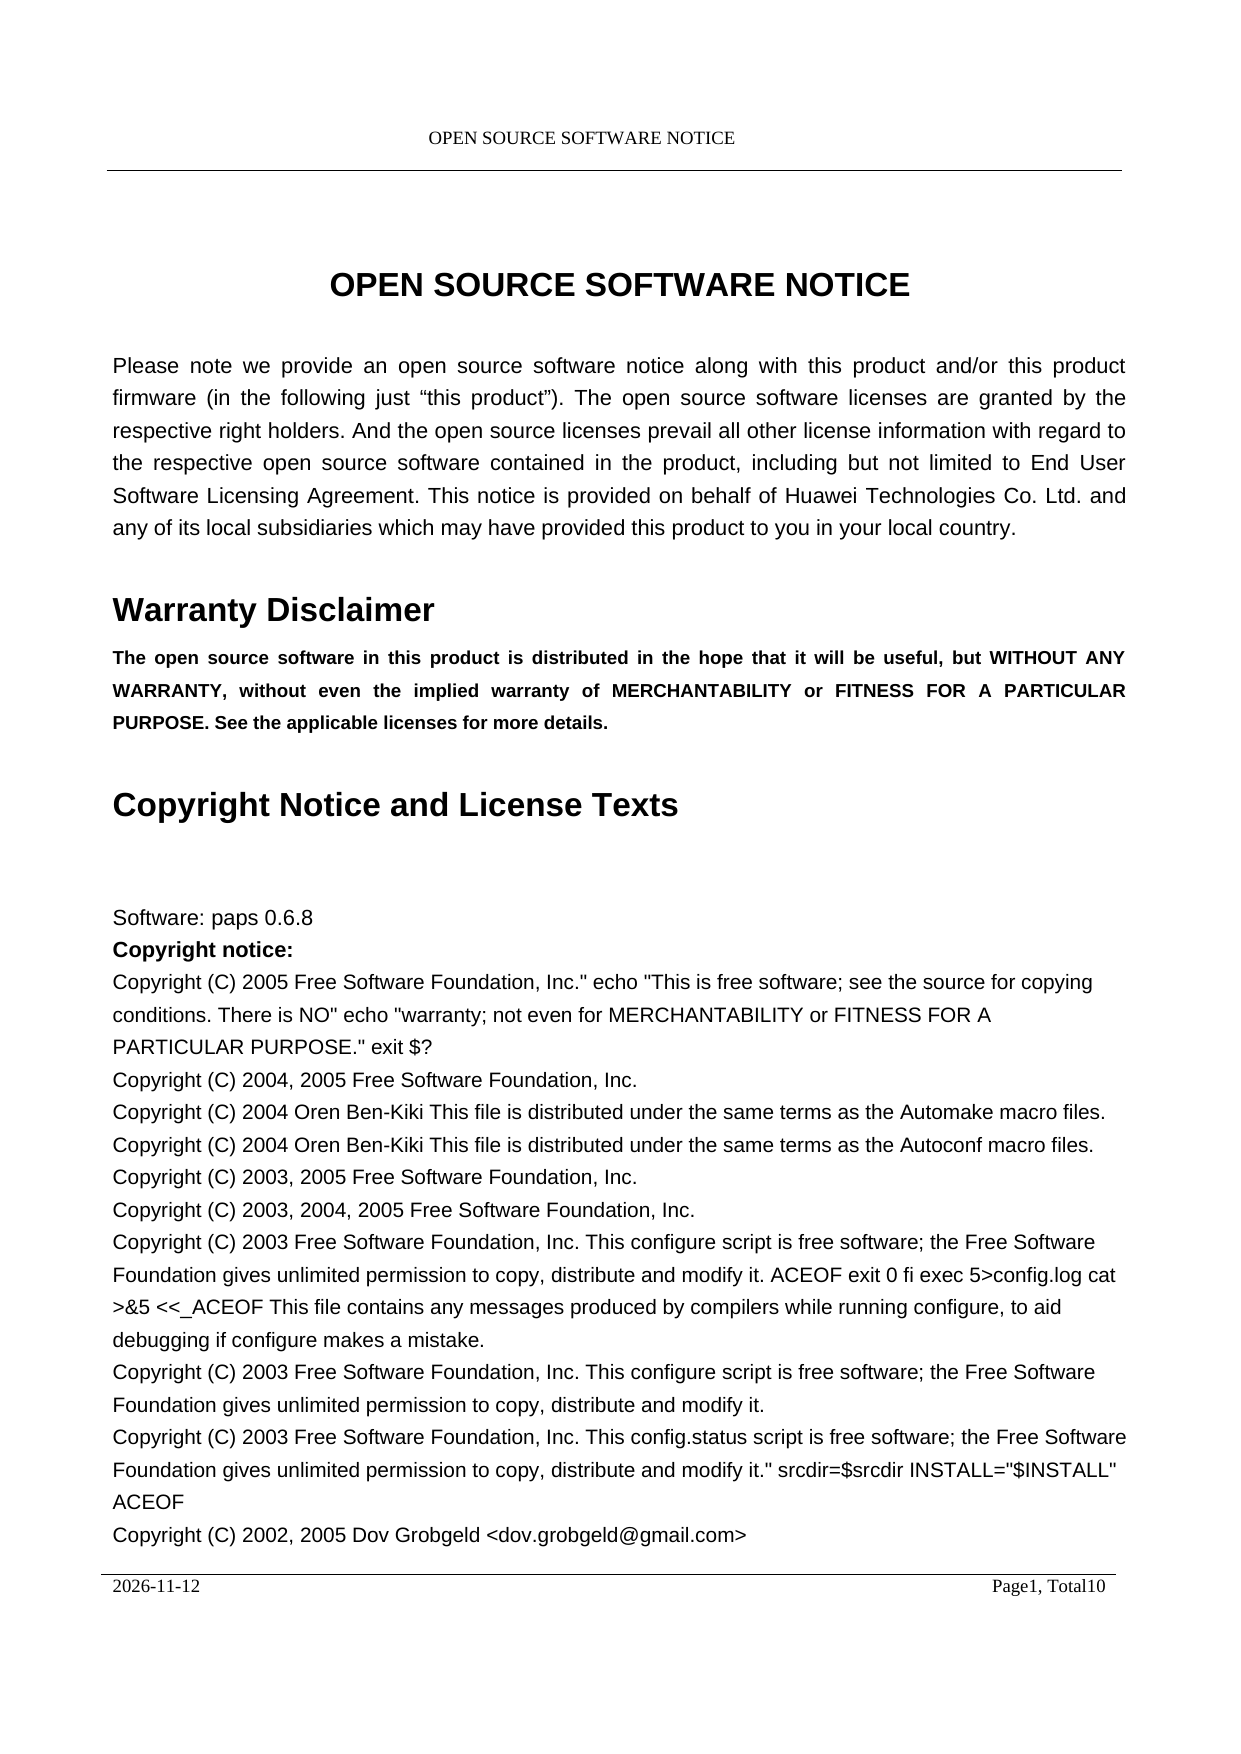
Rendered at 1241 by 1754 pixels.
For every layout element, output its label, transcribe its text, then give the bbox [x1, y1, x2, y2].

text OPEN SOURCE SOFTWARE NOTICE [112, 251, 1128, 316]
text Copyright (C) 2003 Free Software Foundation, Inc. This config.status script is free software; the Free Software Foundation gives unlimited permission to copy, distribute and modify it." srcdir=$srcdir INSTALL="$INSTALL" ACEOF [112, 1421, 1128, 1518]
text Copyright (C) 2003, 2005 Free Software Foundation, Inc. [112, 1161, 1128, 1193]
text Copyright (C) 2003 Free Software Foundation, Inc. This configure script is free software; the Free Software Foundation gives unlimited permission to copy, distribute and modify it. [112, 1356, 1128, 1421]
text Copyright (C) 2004 Oren Ben-Kiki This file is distributed under the same terms as the Automake macro files. [112, 1096, 1128, 1128]
text Copyright (C) 2004, 2005 Free Software Foundation, Inc. [112, 1063, 1128, 1096]
text Copyright notice: [112, 933, 1128, 966]
text Copyright (C) 2003 Free Software Foundation, Inc. This configure script is free software; the Free Software Foundation gives unlimited permission to copy, distribute and modify it. ACEOF exit 0 fi exec 5>config.log cat >&5 <<_ACEOF This file contains any messages produced by compilers while running configure, to aid debugging if configure makes a mistake. [112, 1226, 1128, 1356]
text Software: paps 0.6.8 [112, 901, 1128, 933]
text Copyright (C) 2004 Oren Ben-Kiki This file is distributed under the same terms as the Autoconf macro files. [112, 1128, 1128, 1161]
text Copyright Notice and License Texts [112, 771, 1128, 836]
text Please note we provide an open source software notice along with this product and/or this product firmware (in the following just “this product”). The open source software licenses are granted by the respective right holders. And the open source licenses prevail all other license information with regard to the respective open source software contained in the product, including but not limited to End User Software Licensing Agreement. This notice is provided on behalf of Huawei Technologies Co. Ltd. and any of its local subsidiaries which may have provided this product to you in your local country. [112, 349, 1128, 544]
text Warranty Disclaimer [112, 576, 1128, 641]
text Copyright (C) 2005 Free Software Foundation, Inc." echo "This is free software; see the source for copying conditions. There is NO" echo "warranty; not even for MERCHANTABILITY or FITNESS FOR A PARTICULAR PURPOSE." exit $? [112, 966, 1128, 1063]
text Copyright (C) 2003, 2004, 2005 Free Software Foundation, Inc. [112, 1193, 1128, 1226]
text Copyright (C) 2002, 2005 Dov Grobgeld <dov.grobgeld@gmail.com> [112, 1518, 1128, 1551]
text The open source software in this product is distributed in the hope that it will be useful, but WITHOUT ANY WARRANTY, without even the implied warranty of MERCHANTABILITY or FITNESS FOR A PARTICULAR PURPOSE. See the applicable licenses for more details. [112, 641, 1128, 739]
